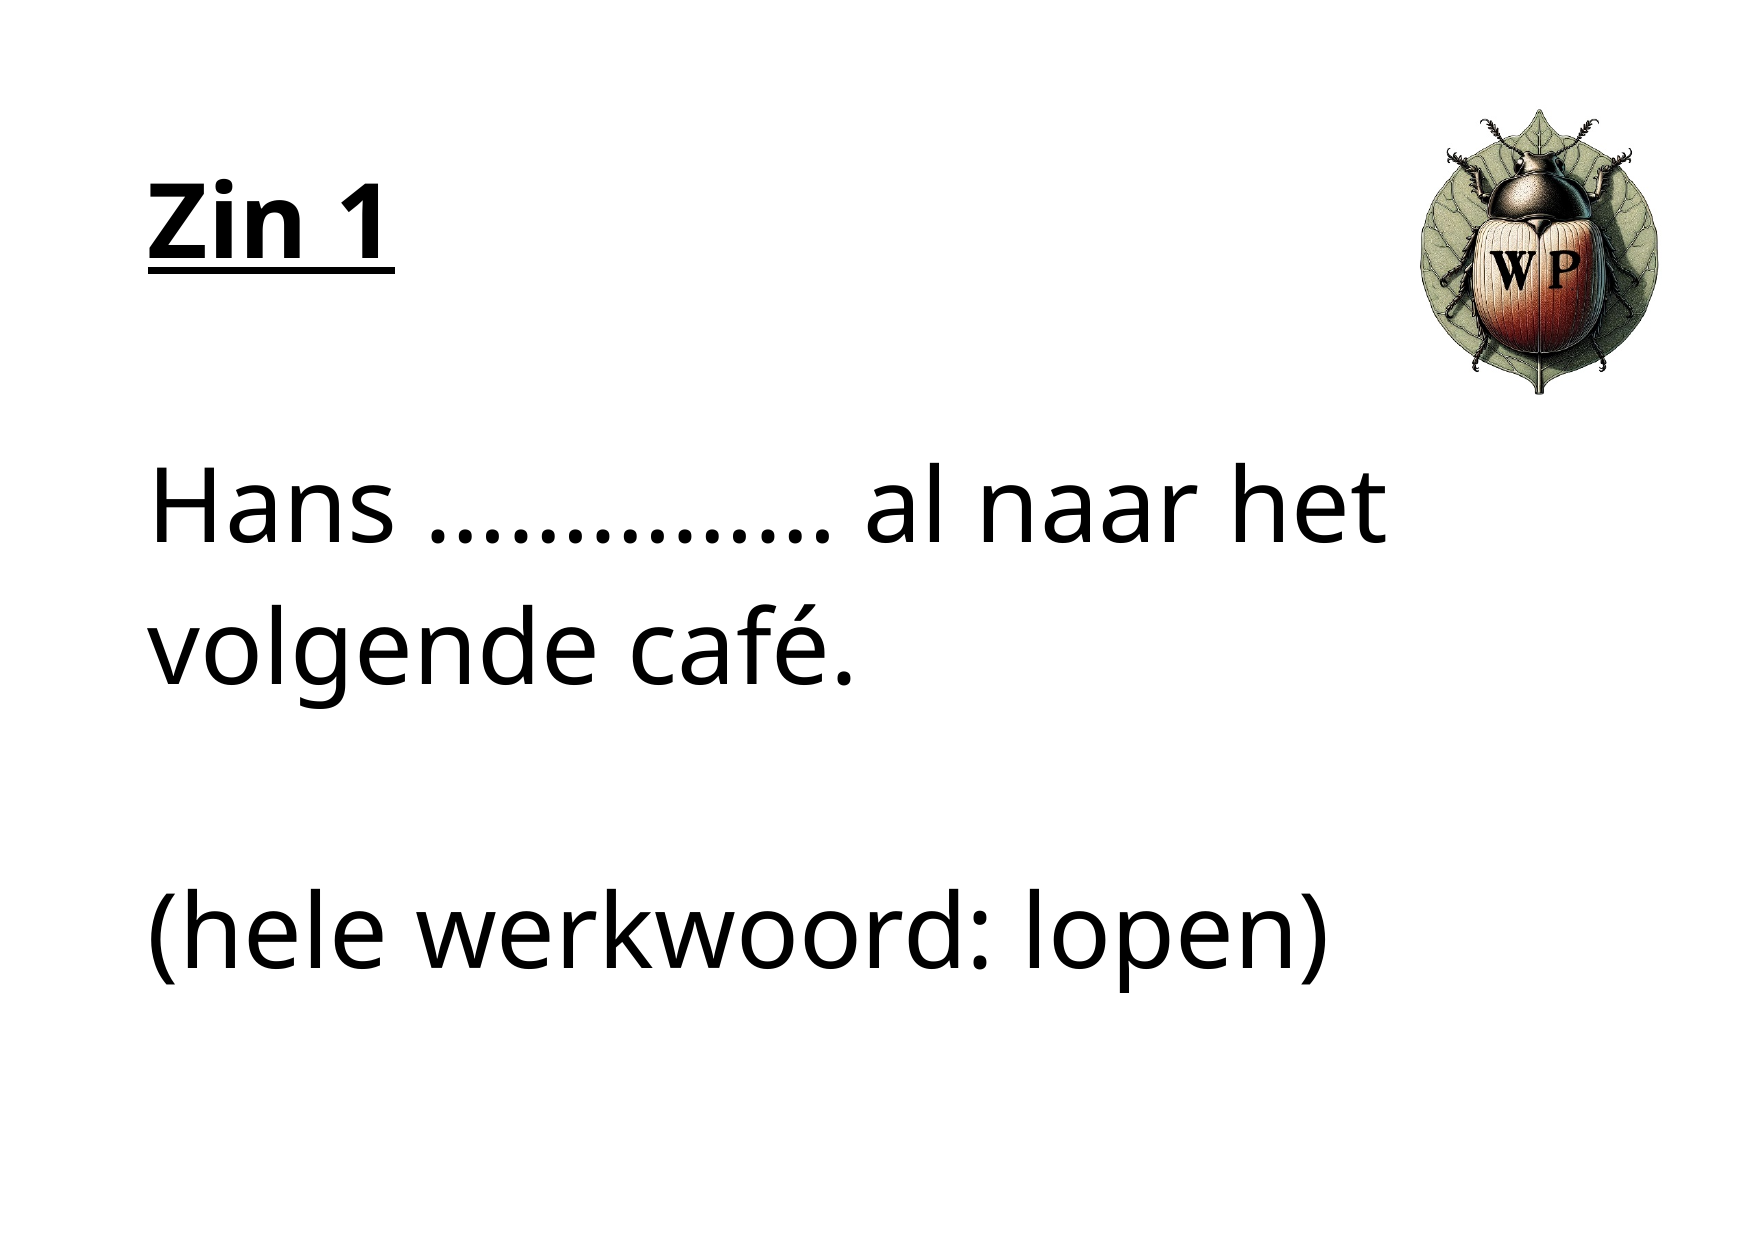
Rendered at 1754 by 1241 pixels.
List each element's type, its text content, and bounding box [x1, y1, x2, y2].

text (hele werkwoord: lopen) [148, 857, 1606, 999]
picture [1387, 99, 1692, 403]
text Hans …………… al naar het volgende café. [148, 431, 1606, 715]
text Zin 1 [148, 148, 1387, 289]
